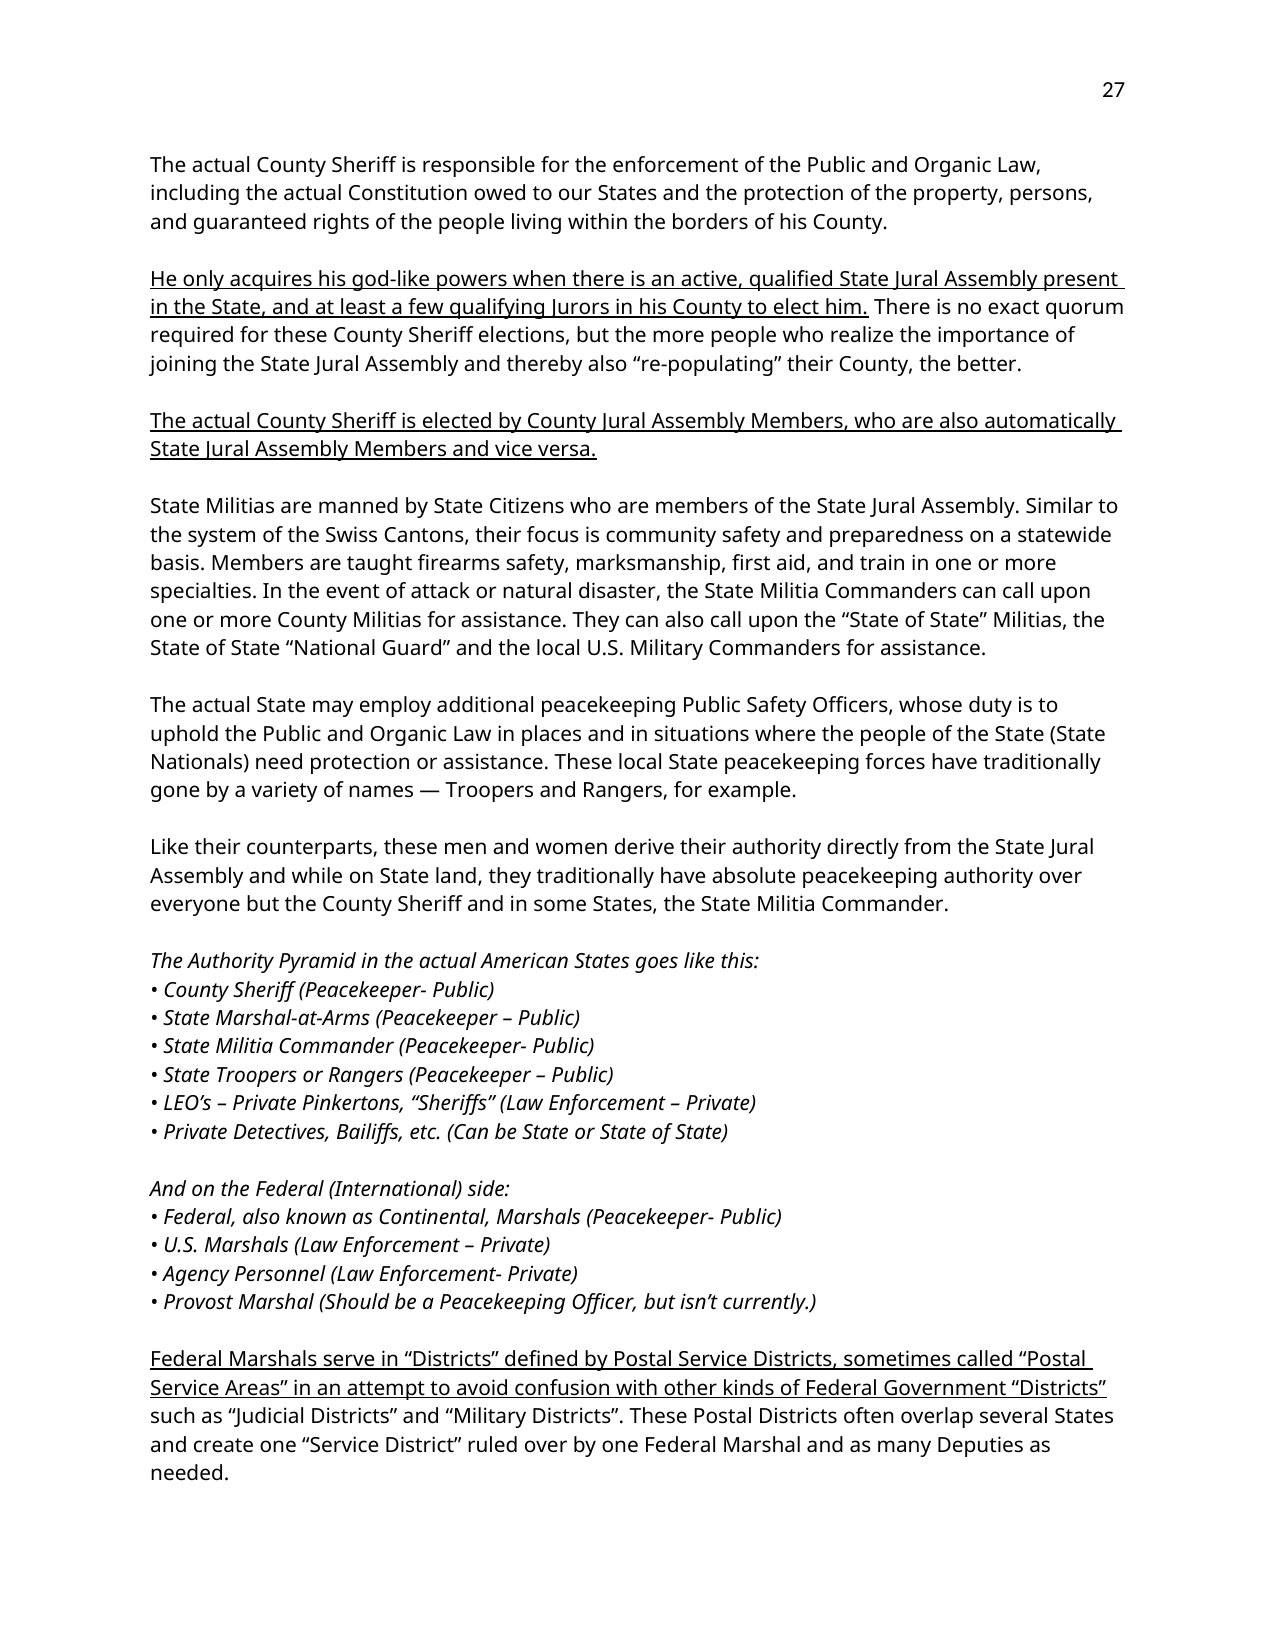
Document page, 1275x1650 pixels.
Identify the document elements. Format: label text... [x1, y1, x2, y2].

text • Private Detectives, Bailiffs, etc. (Can be State or State of State) [150, 1117, 1125, 1145]
text Federal Marshals serve in “Districts” defined by Postal Service Districts, sometimes called “Postal Service Areas” in an attempt to avoid confusion with other kinds of Federal Government “Districts” such as “Judicial Districts” and “Military Districts”. These Postal Districts often overlap several States and create one “Service District” ruled over by one Federal Marshal and as many Deputies as needed. [150, 1344, 1125, 1487]
text And on the Federal (International) side: [150, 1174, 1125, 1202]
text • Federal, also known as Continental, Marshals (Peacekeeper- Public) [150, 1202, 1125, 1231]
text The actual State may employ additional peacekeeping Public Safety Officers, whose duty is to uphold the Public and Organic Law in places and in situations where the people of the State (State Nationals) need protection or assistance. These local State peacekeeping forces have traditionally gone by a variety of names — Troopers and Rangers, for example. [150, 690, 1125, 804]
text • State Troopers or Rangers (Peacekeeper – Public) [150, 1060, 1125, 1088]
text • State Militia Commander (Peacekeeper- Public) [150, 1032, 1125, 1060]
text The actual County Sheriff is responsible for the enforcement of the Public and Organic Law, including the actual Constitution owed to our States and the protection of the property, persons, and guaranteed rights of the people living within the borders of his County. [150, 150, 1125, 235]
text • Provost Marshal (Should be a Peacekeeping Officer, but isn’t currently.) [150, 1287, 1125, 1316]
text • County Sheriff (Peacekeeper- Public) [150, 975, 1125, 1003]
text • LEO’s – Private Pinkertons, “Sheriffs” (Law Enforcement – Private) [150, 1088, 1125, 1117]
text The Authority Pyramid in the actual American States goes like this: [150, 946, 1125, 975]
text • U.S. Marshals (Law Enforcement – Private) [150, 1231, 1125, 1259]
text State Militias are manned by State Citizens who are members of the State Jural Assembly. Similar to the system of the Swiss Cantons, their focus is community safety and preparedness on a statewide basis. Members are taught firearms safety, marksmanship, first aid, and train in one or more specialties. In the event of attack or natural disaster, the State Militia Commanders can call upon one or more County Militias for assistance. They can also call upon the “State of State” Militias, the State of State “National Guard” and the local U.S. Military Commanders for assistance. [150, 491, 1125, 662]
text Like their counterparts, these men and women derive their authority directly from the State Jural Assembly and while on State land, they traditionally have absolute peacekeeping authority over everyone but the County Sheriff and in some States, the State Militia Commander. [150, 832, 1125, 918]
text • State Marshal-at-Arms (Peacekeeper – Public) [150, 1003, 1125, 1032]
text The actual County Sheriff is elected by County Jural Assembly Members, who are also automatically State Jural Assembly Members and vice versa. [150, 406, 1125, 463]
text He only acquires his god-like powers when there is an active, qualified State Jural Assembly present in the State, and at least a few qualifying Jurors in his County to elect him. There is no exact quorum required for these County Sheriff elections, but the more people who realize the importance of joining the State Jural Assembly and thereby also “re-populating” their County, the better. [150, 289, 1125, 377]
text • Agency Personnel (Law Enforcement- Private) [150, 1259, 1125, 1287]
